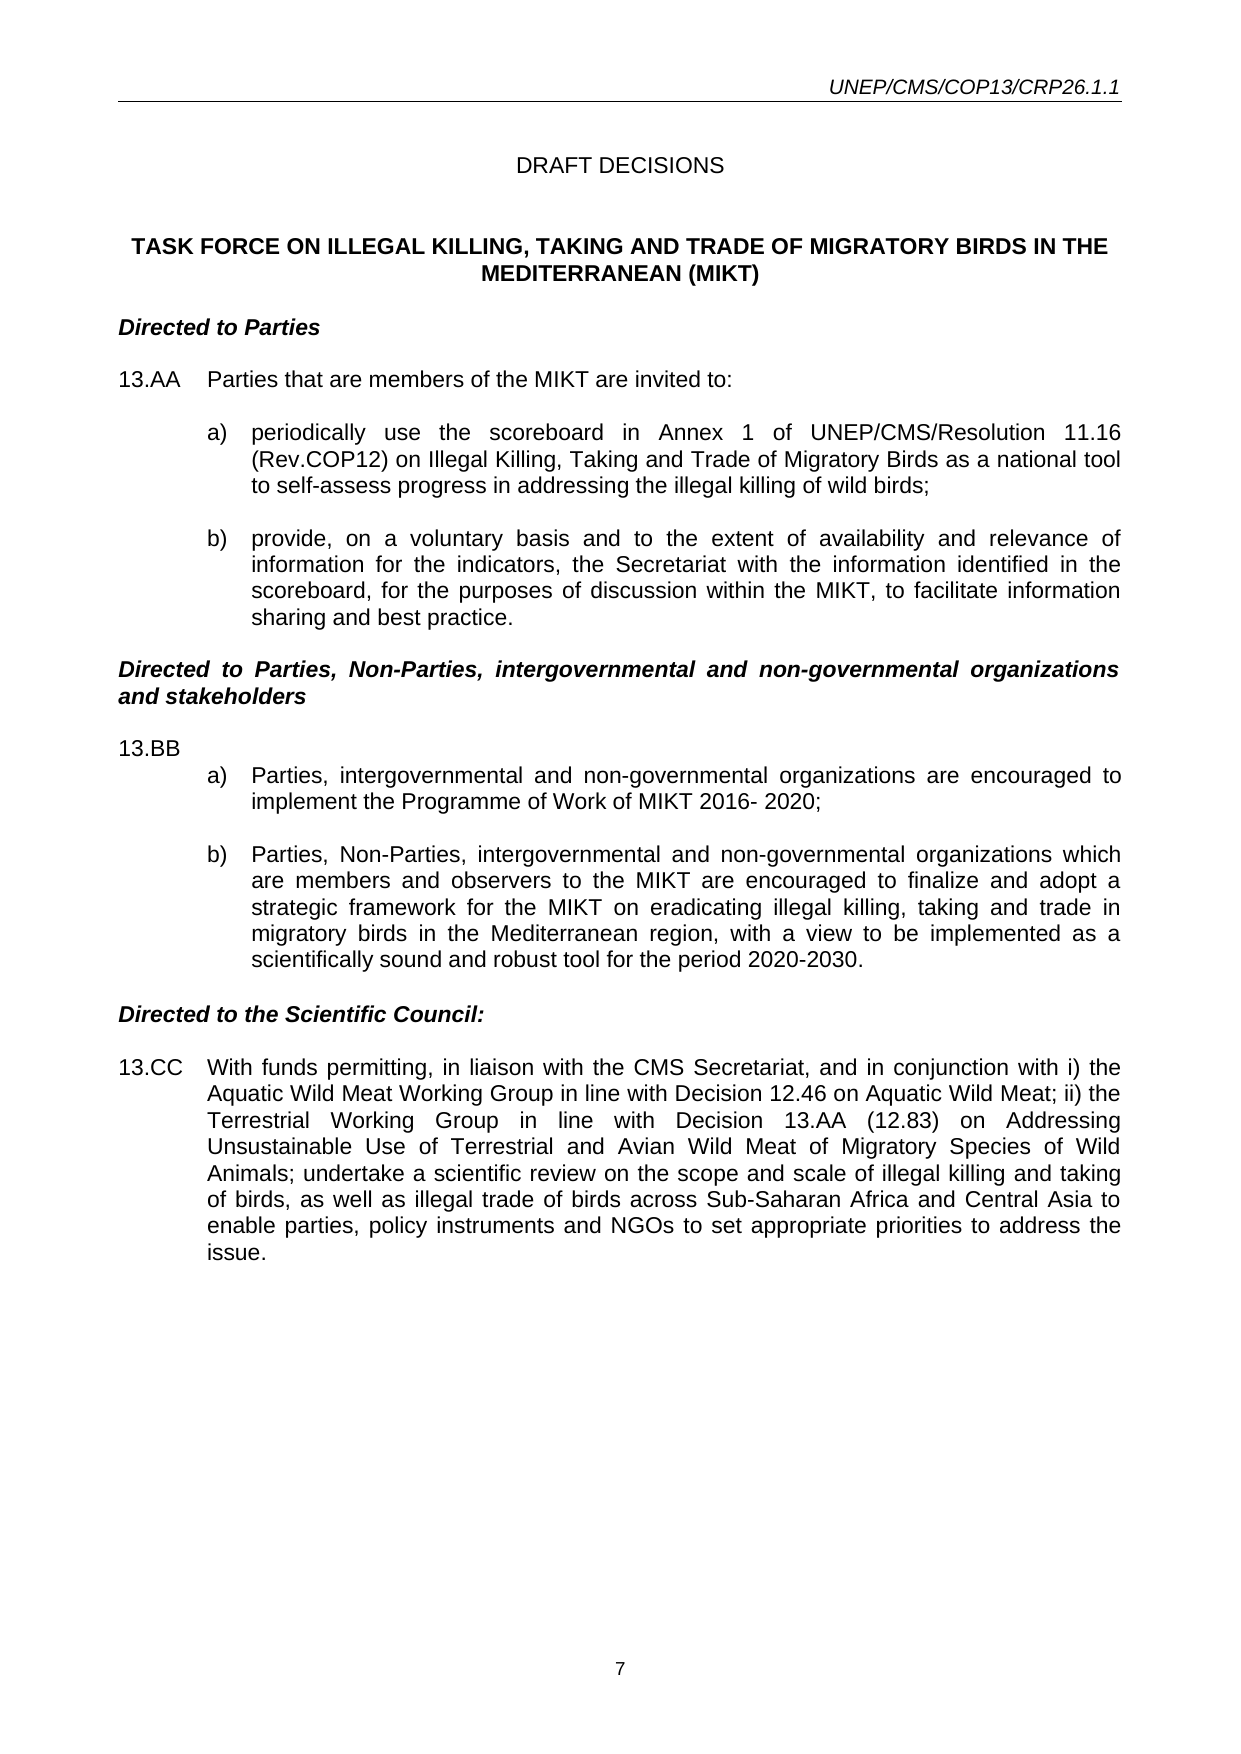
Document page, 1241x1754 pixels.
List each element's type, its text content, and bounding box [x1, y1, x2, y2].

list Parties, Non-Parties, intergovernmental and non-governmental organizations which are members and observers to the MIKT are encouraged to finalize and adopt a strategic framework for the MIKT on eradicating illegal killing, taking and trade in migratory birds in the Mediterranean region, with a view to be implemented as a scientifically sound and robust tool for the period 2020-2030. [207, 841, 1122, 973]
list periodically use the scoreboard in Annex 1 of UNEP/CMS/Resolution 11.16 (Rev.COP12) on Illegal Killing, Taking and Trade of Migratory Birds as a national tool to self-assess progress in addressing the illegal killing of wild birds; [207, 419, 1122, 498]
text 13.BB [118, 735, 1122, 762]
text 13.CC With funds permitting, in liaison with the CMS Secretariat, and in conjunction with i) the Aquatic Wild Meat Working Group in line with Decision 12.46 on Aquatic Wild Meat; ii) the Terrestrial Working Group in line with Decision 13.AA (12.83) on Addressing Unsustainable Use of Terrestrial and Avian Wild Meat of Migratory Species of Wild Animals; undertake a scientific review on the scope and scale of illegal killing and taking of birds, as well as illegal trade of birds across Sub-Saharan Africa and Central Asia to enable parties, policy instruments and NGOs to set appropriate priorities to address the issue. [118, 1054, 1122, 1265]
text 13.AA Parties that are members of the MIKT are invited to: [118, 366, 1122, 393]
text Directed to the Scientific Council: [118, 1001, 1122, 1028]
text TASK FORCE ON ILLEGAL KILLING, TAKING AND TRADE OF MIGRATORY BIRDS IN THE MEDITERRANEAN (MIKT) [118, 233, 1122, 286]
text Directed to Parties [118, 314, 1122, 340]
list Parties, intergovernmental and non-governmental organizations are encouraged to implement the Programme of Work of MIKT 2016- 2020; [207, 762, 1122, 814]
text Directed to Parties, Non-Parties, intergovernmental and non-governmental organizations and stakeholders [118, 656, 1122, 709]
list provide, on a voluntary basis and to the extent of availability and relevance of information for the indicators, the Secretariat with the information identified in the scoreboard, for the purposes of discussion within the MIKT, to facilitate information sharing and best practice. [207, 524, 1122, 630]
text DRAFT DECISIONS [118, 152, 1122, 179]
